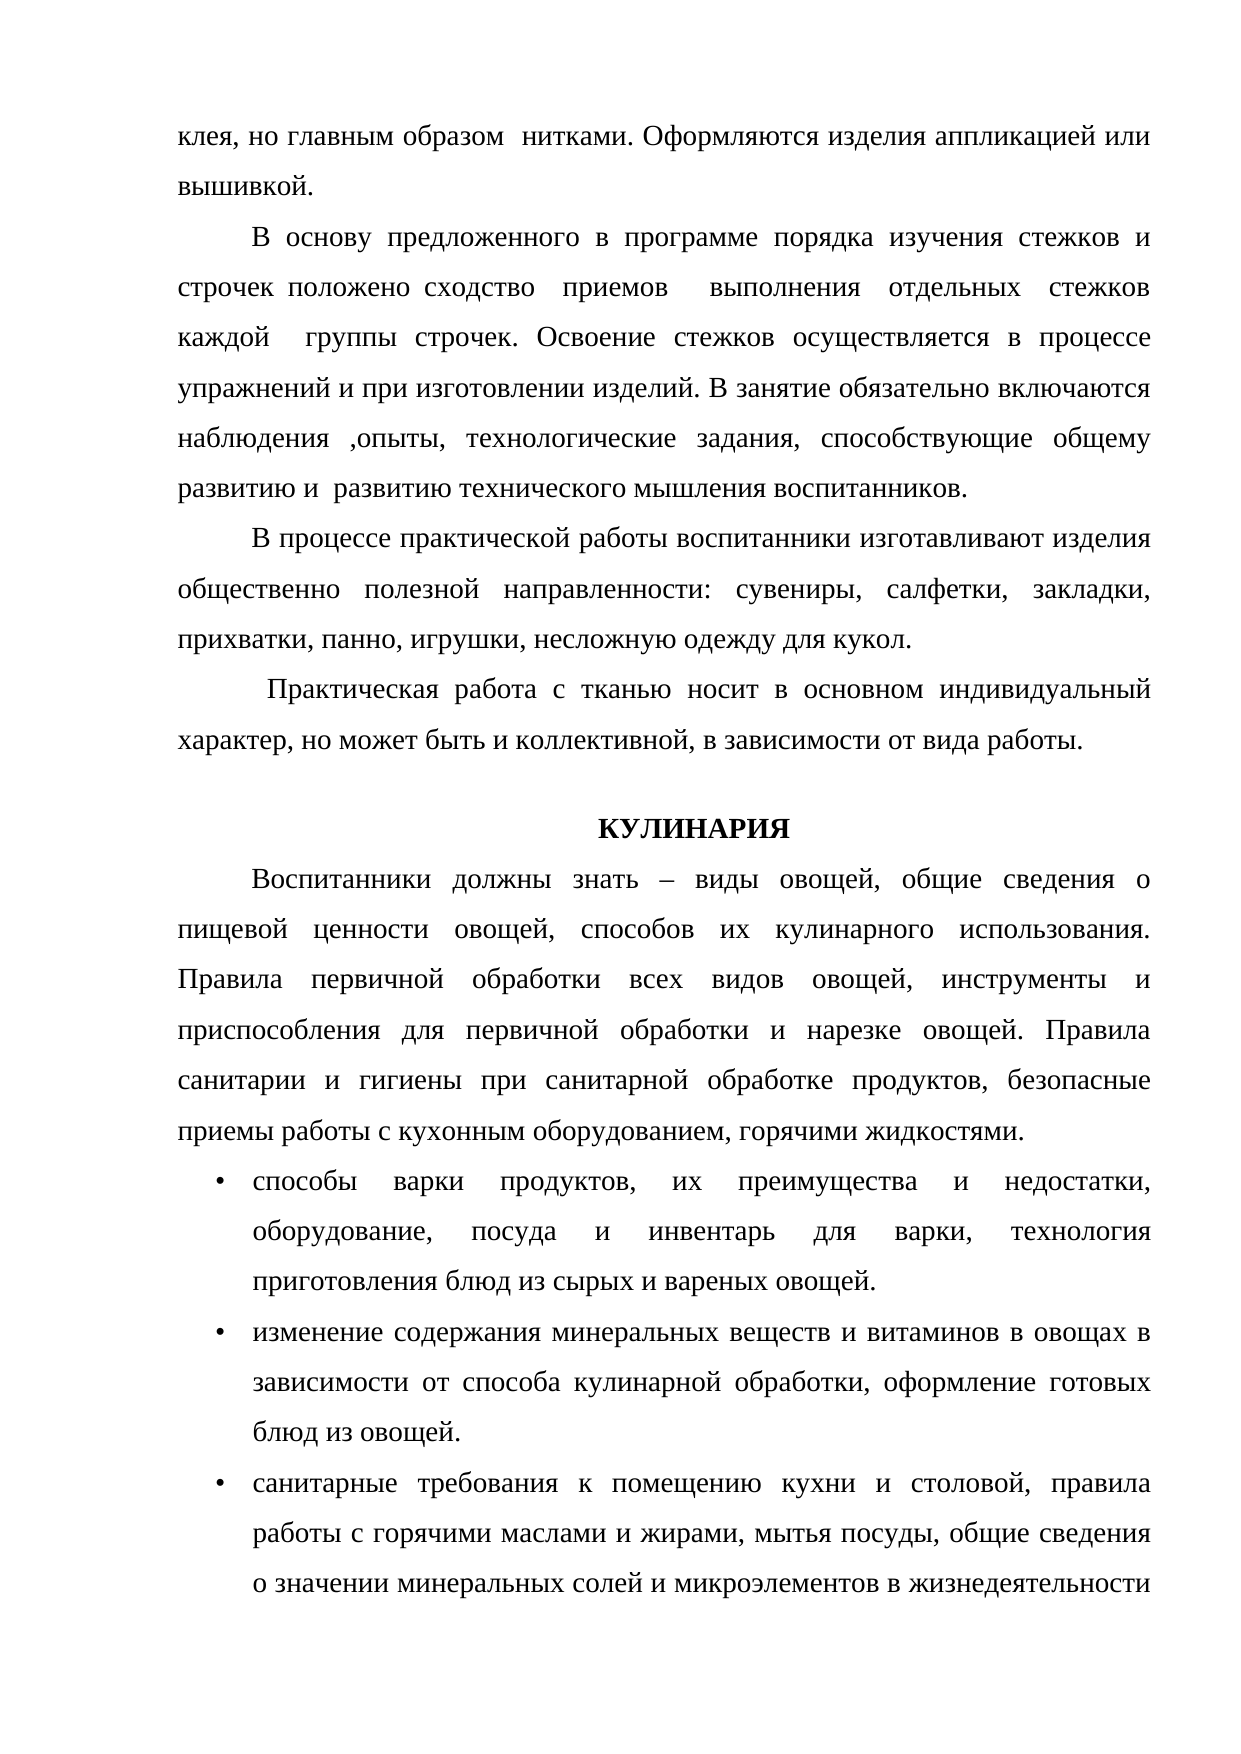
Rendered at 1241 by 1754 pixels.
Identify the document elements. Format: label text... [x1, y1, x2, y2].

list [215, 1465, 1152, 1599]
text Воспитанники должны знать – виды овощей, общие сведения о пищевой ценности овощей, способов их кулинарного использования. Правила первичной обработки всех видов овощей, инструменты и приспособления для первичной обработки и нарезке овощей. Правила санитарии и гигиены при санитарной обработке продуктов, безопасные приемы работы с кухонным оборудованием, горячими жидкостями. [177, 861, 1152, 1146]
text Практическая работа с тканью носит в основном индивидуальный характер, но может быть и коллективной, в зависимости от вида работы. [177, 672, 1152, 755]
text В процессе практической работы воспитанники изготавливают изделия общественно полезной направленности: сувениры, салфетки, закладки, прихватки, панно, игрушки, несложную одежду для кукол. [177, 521, 1152, 655]
text В основу предложенного в программе порядка изучения стежков и строчек положено сходство приемов выполнения отдельных стежков каждой группы строчек. Освоение стежков осуществляется в процессе упражнений и при изготовлении изделий. В занятие обязательно включаются наблюдения ,опыты, технологические задания, способствующие общему развитию и развитию технического мышления воспитанников. [177, 219, 1152, 504]
text КУЛИНАРИЯ [177, 811, 1152, 844]
list изменение содержания минеральных веществ и витаминов в овощах в зависимости от способа кулинарной обработки, оформление готовых блюд из овощей. [215, 1314, 1152, 1448]
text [177, 118, 1152, 202]
list способы варки продуктов, их преимущества и недостатки, оборудование, посуда и инвентарь для варки, технология приготовления блюд из сырых и вареных овощей. [215, 1163, 1152, 1297]
